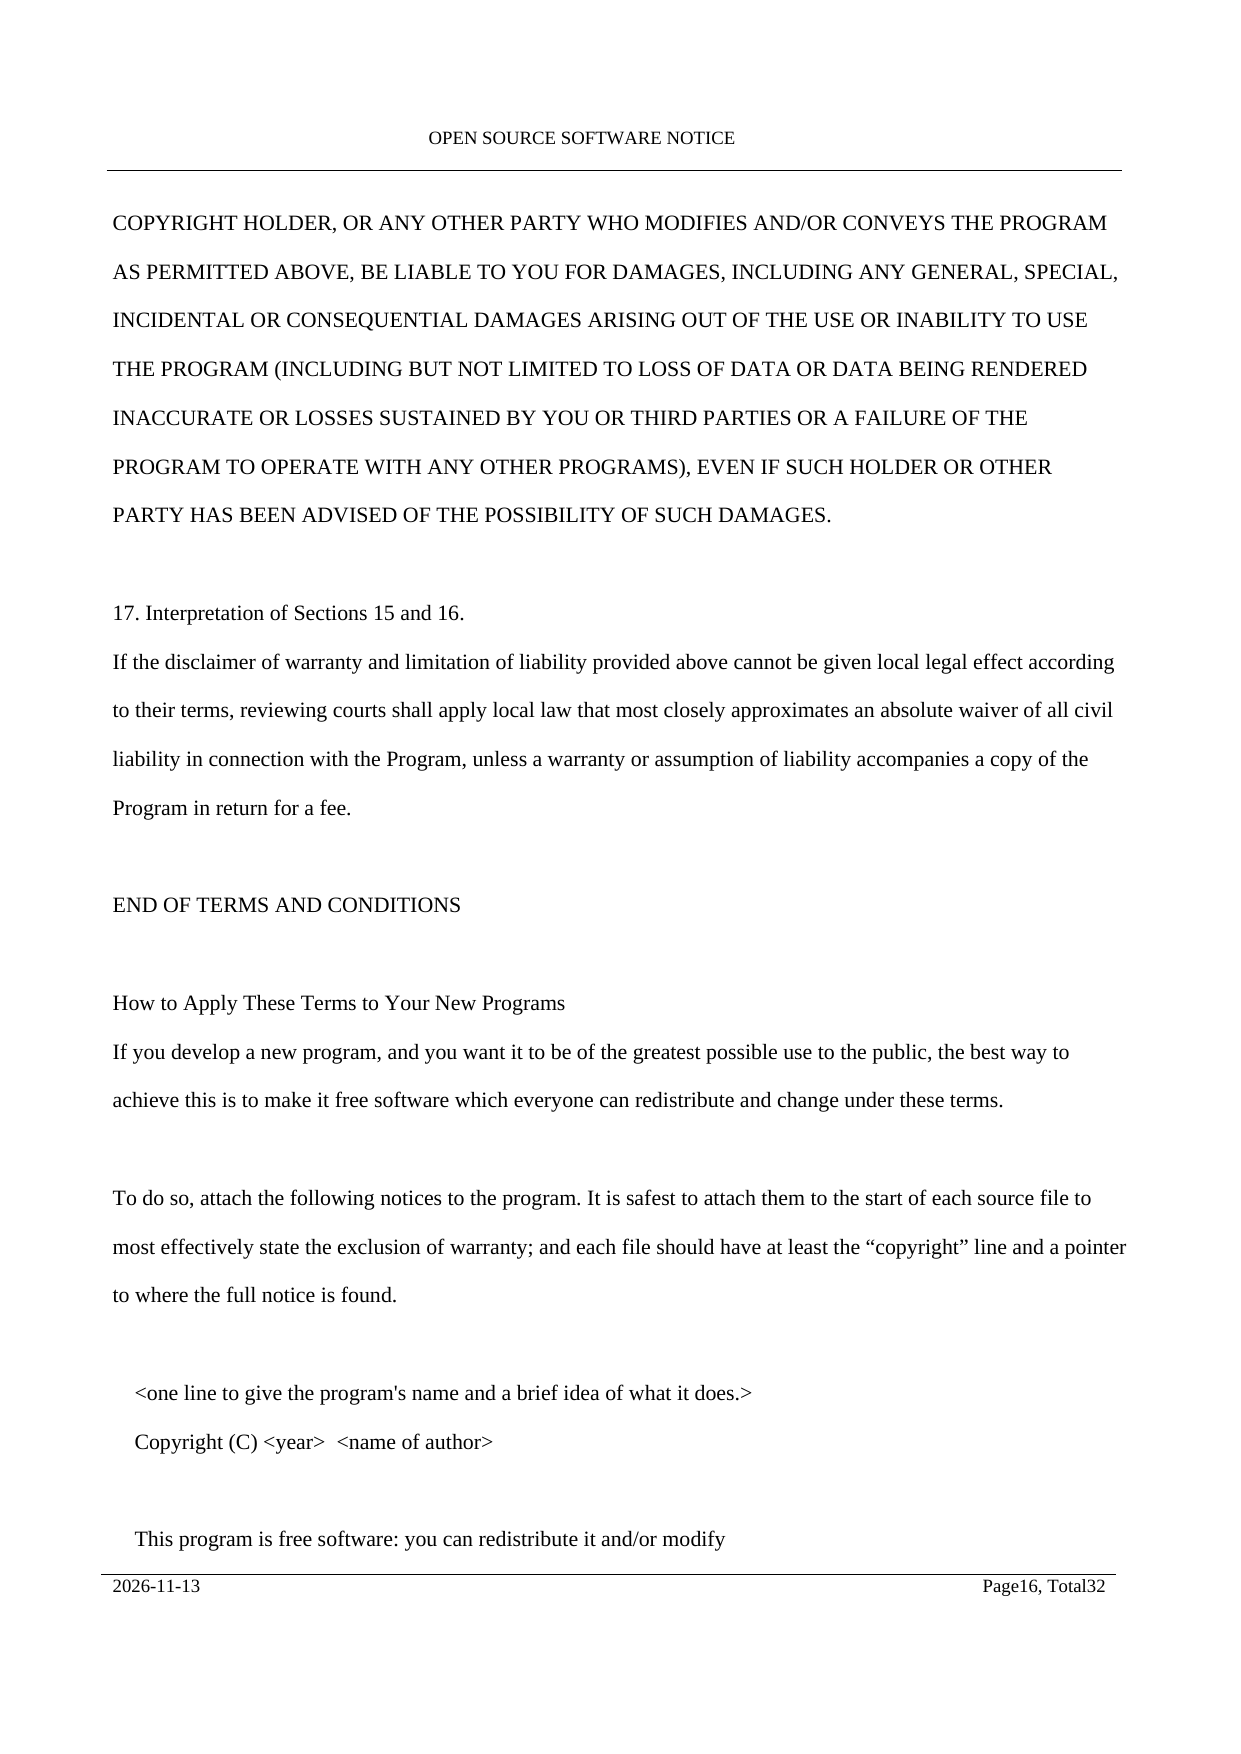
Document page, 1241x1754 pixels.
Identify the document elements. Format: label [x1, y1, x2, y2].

text [112, 206, 1128, 1555]
